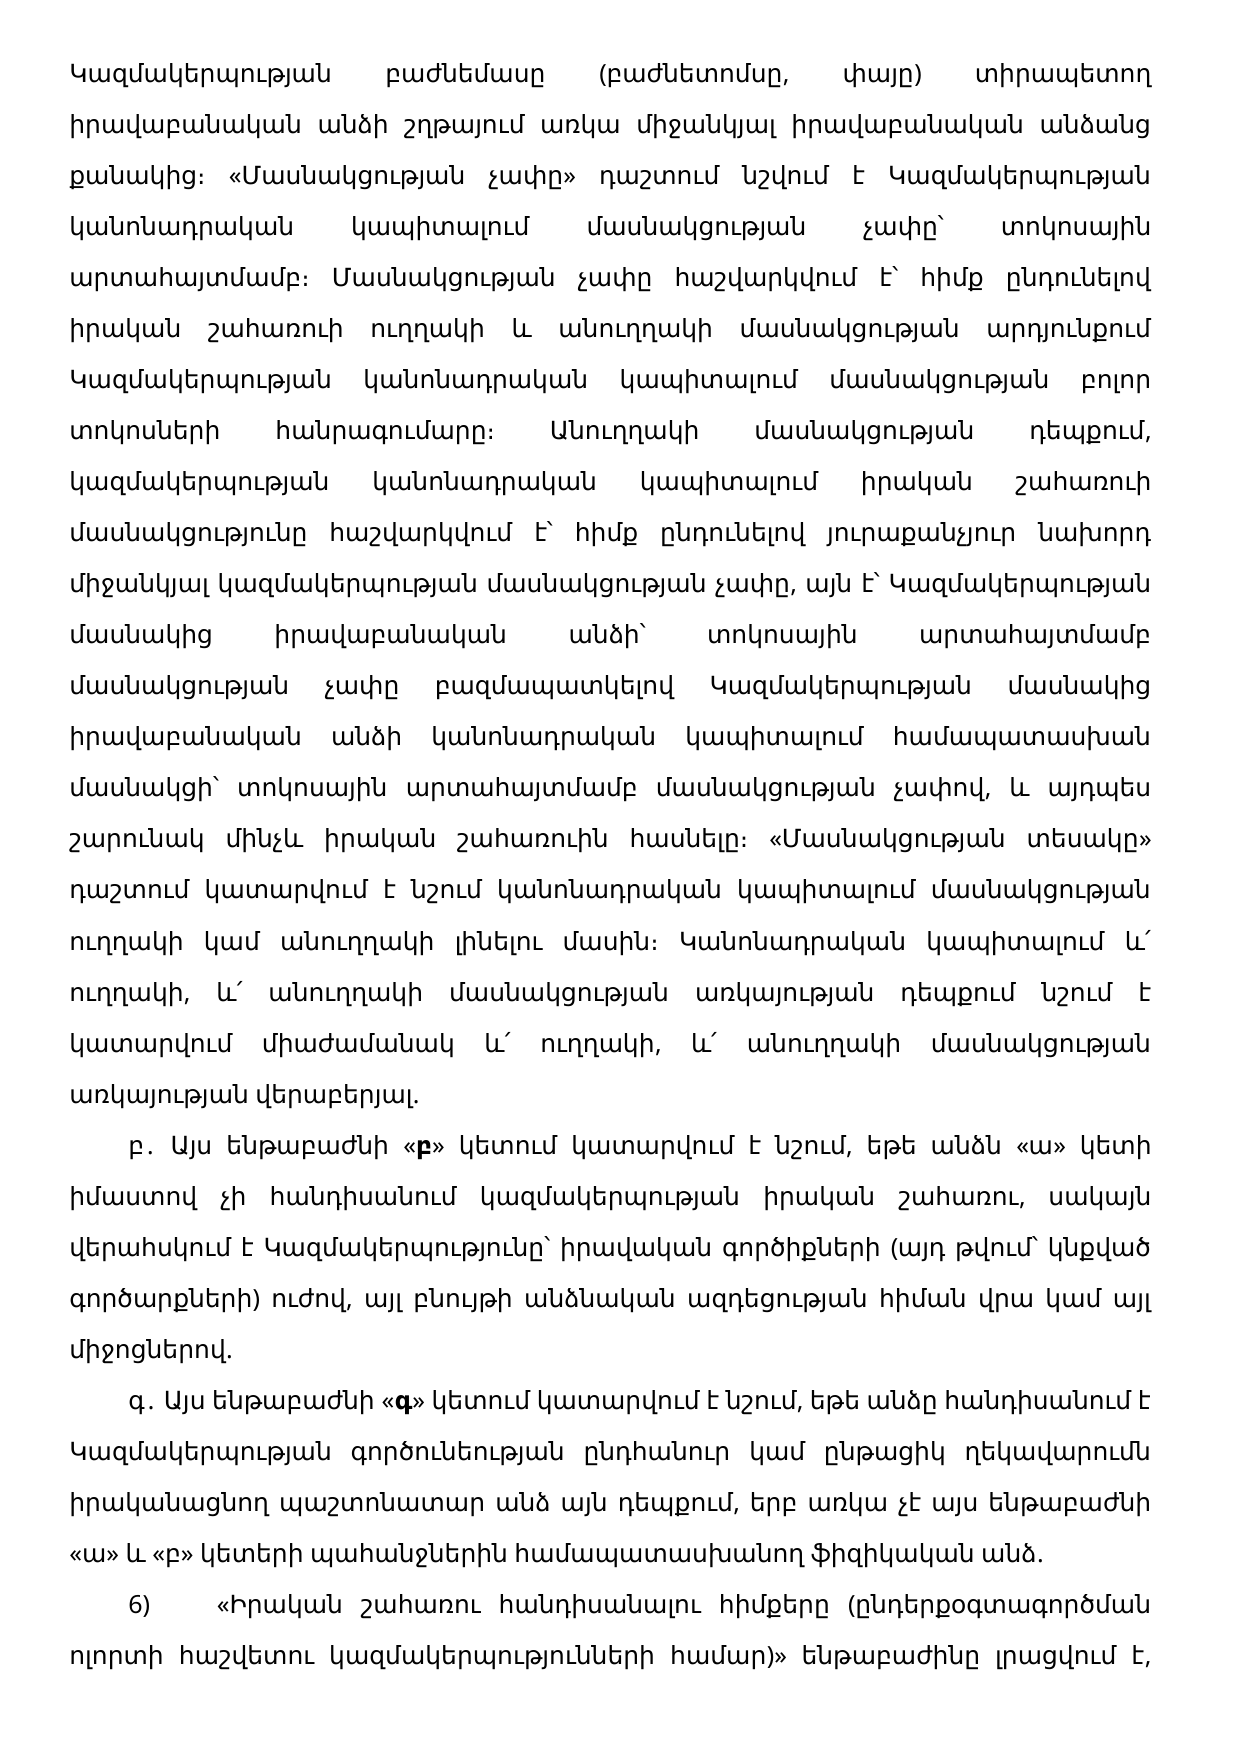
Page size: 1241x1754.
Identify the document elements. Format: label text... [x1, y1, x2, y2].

text բ․ Այս ենթաբաժնի «բ» կետում կատարվում է նշում, եթե անձն «ա» կետի իմաստով չի հանդիսանում կազմակերպության իրական շահառու, սակայն վերահսկում է Կազմակերպությունը՝ իրավական գործիքների (այդ թվում՝ կնքված գործարքների) ուժով, այլ բնույթի անձնական ազդեցության հիման վրա կամ այլ միջոցներով. [69, 1127, 1152, 1366]
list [69, 1587, 1152, 1672]
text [69, 56, 1152, 1110]
text գ․ Այս ենթաբաժնի «գ» կետում կատարվում է նշում, եթե անձը հանդիսանում է Կազմակերպության գործունեության ընդհանուր կամ ընթացիկ ղեկավարումն իրականացնող պաշտոնատար անձ այն դեպքում, երբ առկա չէ այս ենթաբաժնի «ա» և «բ» կետերի պահանջներին համապատասխանող ֆիզիկական անձ. [69, 1383, 1152, 1570]
